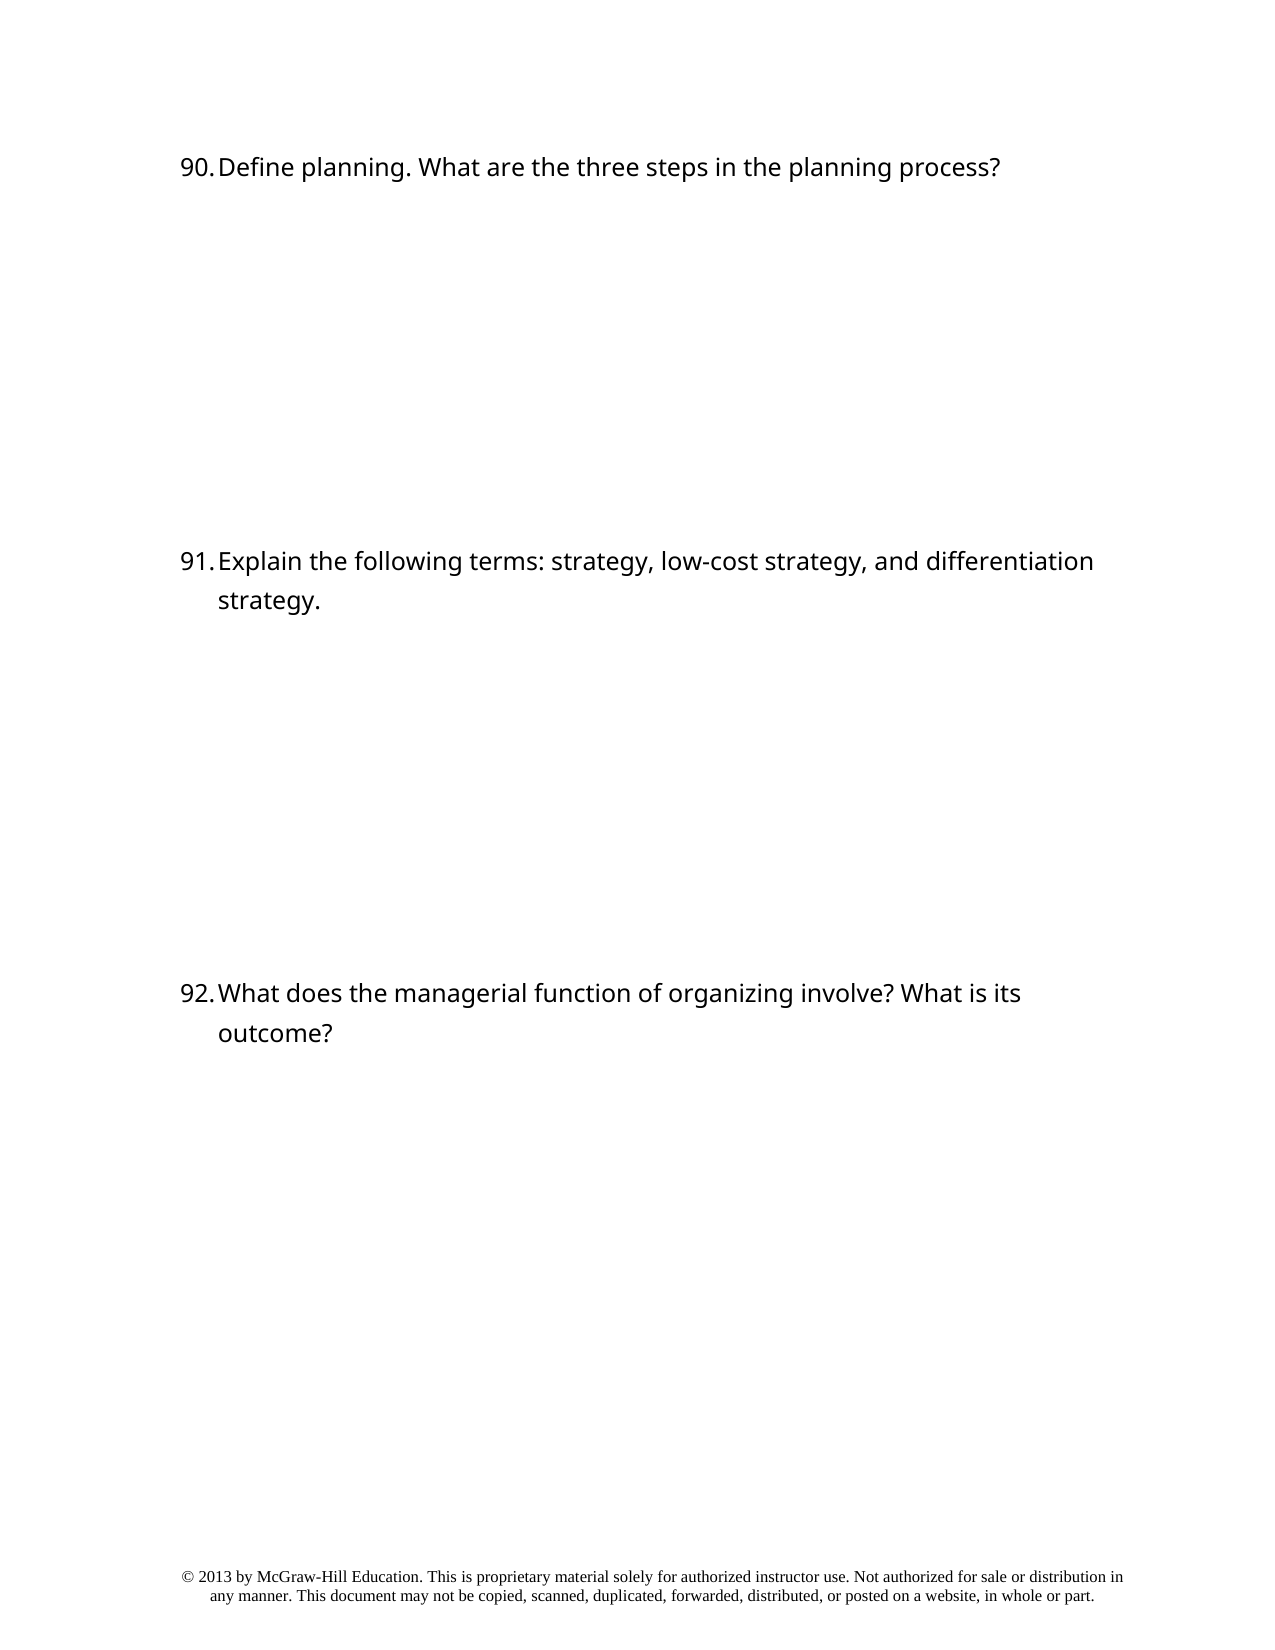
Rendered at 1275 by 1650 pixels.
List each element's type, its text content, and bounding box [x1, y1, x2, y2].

table_header Explain the following terms: strategy, low-cost strategy, and differentiation strategy. [218, 544, 1125, 947]
table_header 92. [180, 976, 218, 1379]
table_header 90. [180, 150, 218, 514]
table_header 91. [180, 544, 218, 947]
table_header What does the managerial function of organizing involve? What is its outcome? [218, 976, 1125, 1379]
table_header Define planning. What are the three steps in the planning process? [218, 150, 1125, 514]
